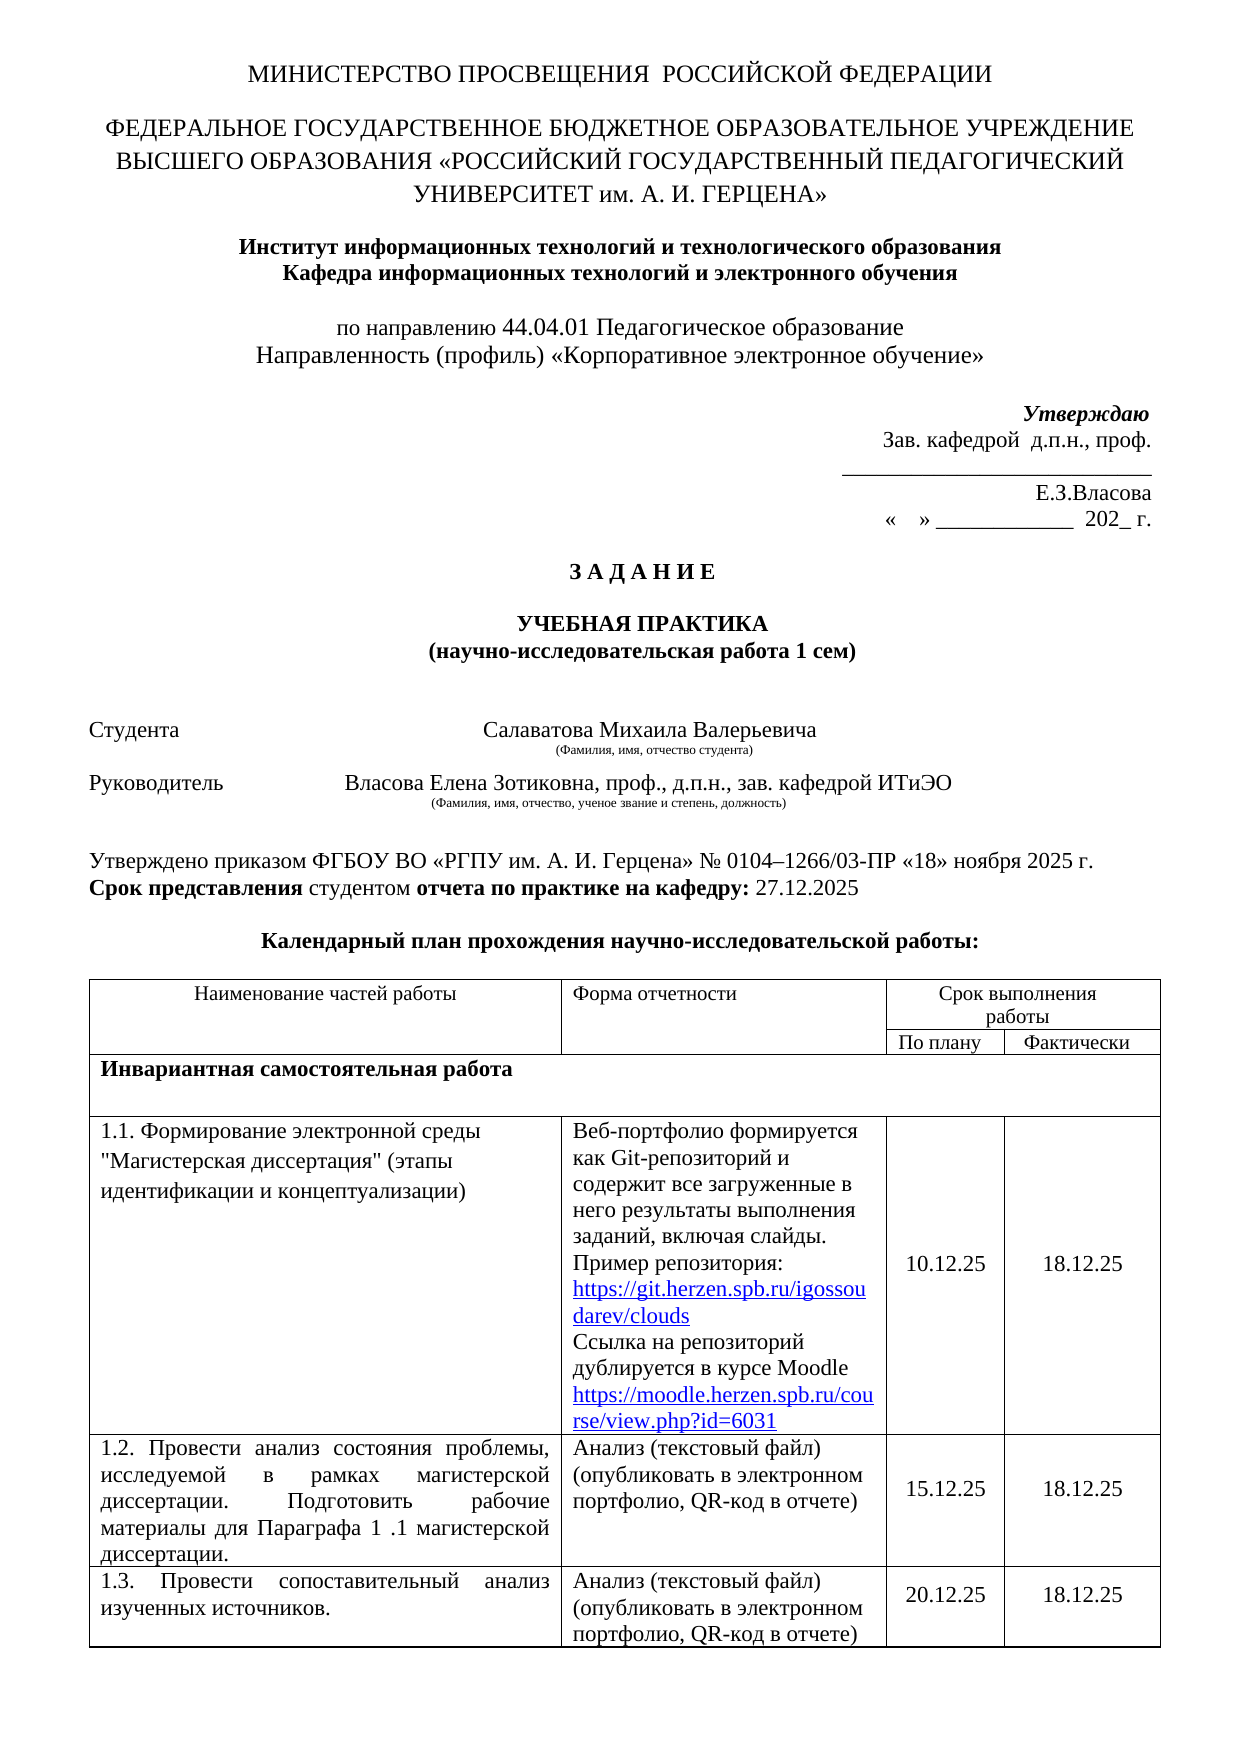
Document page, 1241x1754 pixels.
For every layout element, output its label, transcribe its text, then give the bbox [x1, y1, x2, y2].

text « » ____________ 202_ г. [88, 505, 1152, 531]
text ФЕДЕРАЛЬНОЕ ГОСУДАРСТВЕННОЕ БЮДЖЕТНОЕ ОБРАЗОВАТЕЛЬНОЕ УЧРЕЖДЕНИЕ ВЫСШЕГО ОБРАЗОВАНИЯ «РОССИЙСКИЙ ГОСУДАРСТВЕННЫЙ ПЕДАГОГИЧЕСКИЙ УНИВЕРСИТЕТ им. А. И. ГЕРЦЕНА» [88, 113, 1152, 208]
text (Фамилия, имя, отчество студента) [463, 742, 1152, 768]
table_cell 20.12.25 [887, 1567, 1004, 1646]
text по направлению 44.04.01 Педагогическое образование [88, 312, 1152, 341]
table_cell Фактически [1005, 1030, 1160, 1054]
table_cell Веб-портфолио формируется как Git-репозиторий и содержит все загруженные в него результаты выполнения заданий, включая слайды. Пример репозитория: https://git.herzen.spb.ru/igossoudarev/clouds Ссылка на репозиторий дублируется в курсе Moodle https://moodle.herzen.spb.ru/course/view.php?id=6031 [562, 1117, 886, 1433]
text Кафедра информационных технологий и электронного обучения [88, 259, 1152, 286]
text МИНИСТЕРСТВО ПРОСВЕЩЕНИЯ РОССИЙСКОЙ ФЕДЕРАЦИИ [88, 59, 1152, 88]
table_cell По плану [887, 1030, 1004, 1054]
text Зав. кафедрой д.п.н., проф. [88, 426, 1152, 452]
table_cell Анализ (текстовый файл) (опубликовать в электронном портфолио, QR-код в отчете) [562, 1567, 886, 1646]
text Срок представления студентом отчета по практике на кафедру: 27.12.2025 [88, 874, 1152, 900]
table_cell 18.12.25 [1005, 1435, 1160, 1566]
table_cell 10.12.25 [887, 1117, 1004, 1433]
text Е.З.Власова [88, 479, 1152, 505]
text Календарный план прохождения научно-исследовательской работы: [88, 927, 1152, 953]
text ___________________________ [88, 452, 1152, 479]
text Институт информационных технологий и технологического образования [88, 233, 1152, 259]
text Направленность (профиль) «Корпоративное электронное обучение» [88, 341, 1152, 369]
table_cell 18.12.25 [1005, 1567, 1160, 1646]
table_cell 1.2. Провести анализ состояния проблемы, исследуемой в рамках магистерской диссертации. Подготовить рабочие материалы для Параграфа 1 .1 магистерской диссертации. [90, 1435, 561, 1566]
table_cell Анализ (текстовый файл) (опубликовать в электронном портфолио, QR-код в отчете) [562, 1435, 886, 1566]
table_cell Инвариантная самостоятельная работа [90, 1055, 1160, 1116]
table_cell 1.3. Провести сопоставительный анализ изученных источников. [90, 1567, 561, 1646]
text Студента Салаватова Михаила Валерьевича [88, 716, 1152, 742]
table_cell 15.12.25 [887, 1435, 1004, 1566]
table_header Наименование частей работы [90, 980, 561, 1054]
text (Фамилия, имя, отчество, ученое звание и степень, должность) [88, 795, 1152, 821]
text Утверждено приказом ФГБОУ ВО «РГПУ им. А. И. Герцена» № 0104–1266/03-ПР «18» ноября 2025 г. [88, 848, 1152, 874]
text Утверждаю [88, 399, 1152, 426]
table_cell 18.12.25 [1005, 1117, 1160, 1433]
table_cell 1.1. Формирование электронной среды "Магистерская диссертация" (этапы идентификации и концептуализации) [90, 1117, 561, 1433]
table_header Форма отчетности [562, 980, 886, 1054]
text З А Д А Н И Е [88, 558, 1152, 584]
text Руководитель Власова Елена Зотиковна, проф., д.п.н., зав. кафедрой ИТиЭО [88, 768, 1152, 795]
text УЧЕБНАЯ ПРАКТИКА [88, 610, 1152, 637]
text (научно-исследовательская работа 1 сем) [88, 637, 1152, 663]
table_header Срок выполнения работы [887, 980, 1160, 1028]
